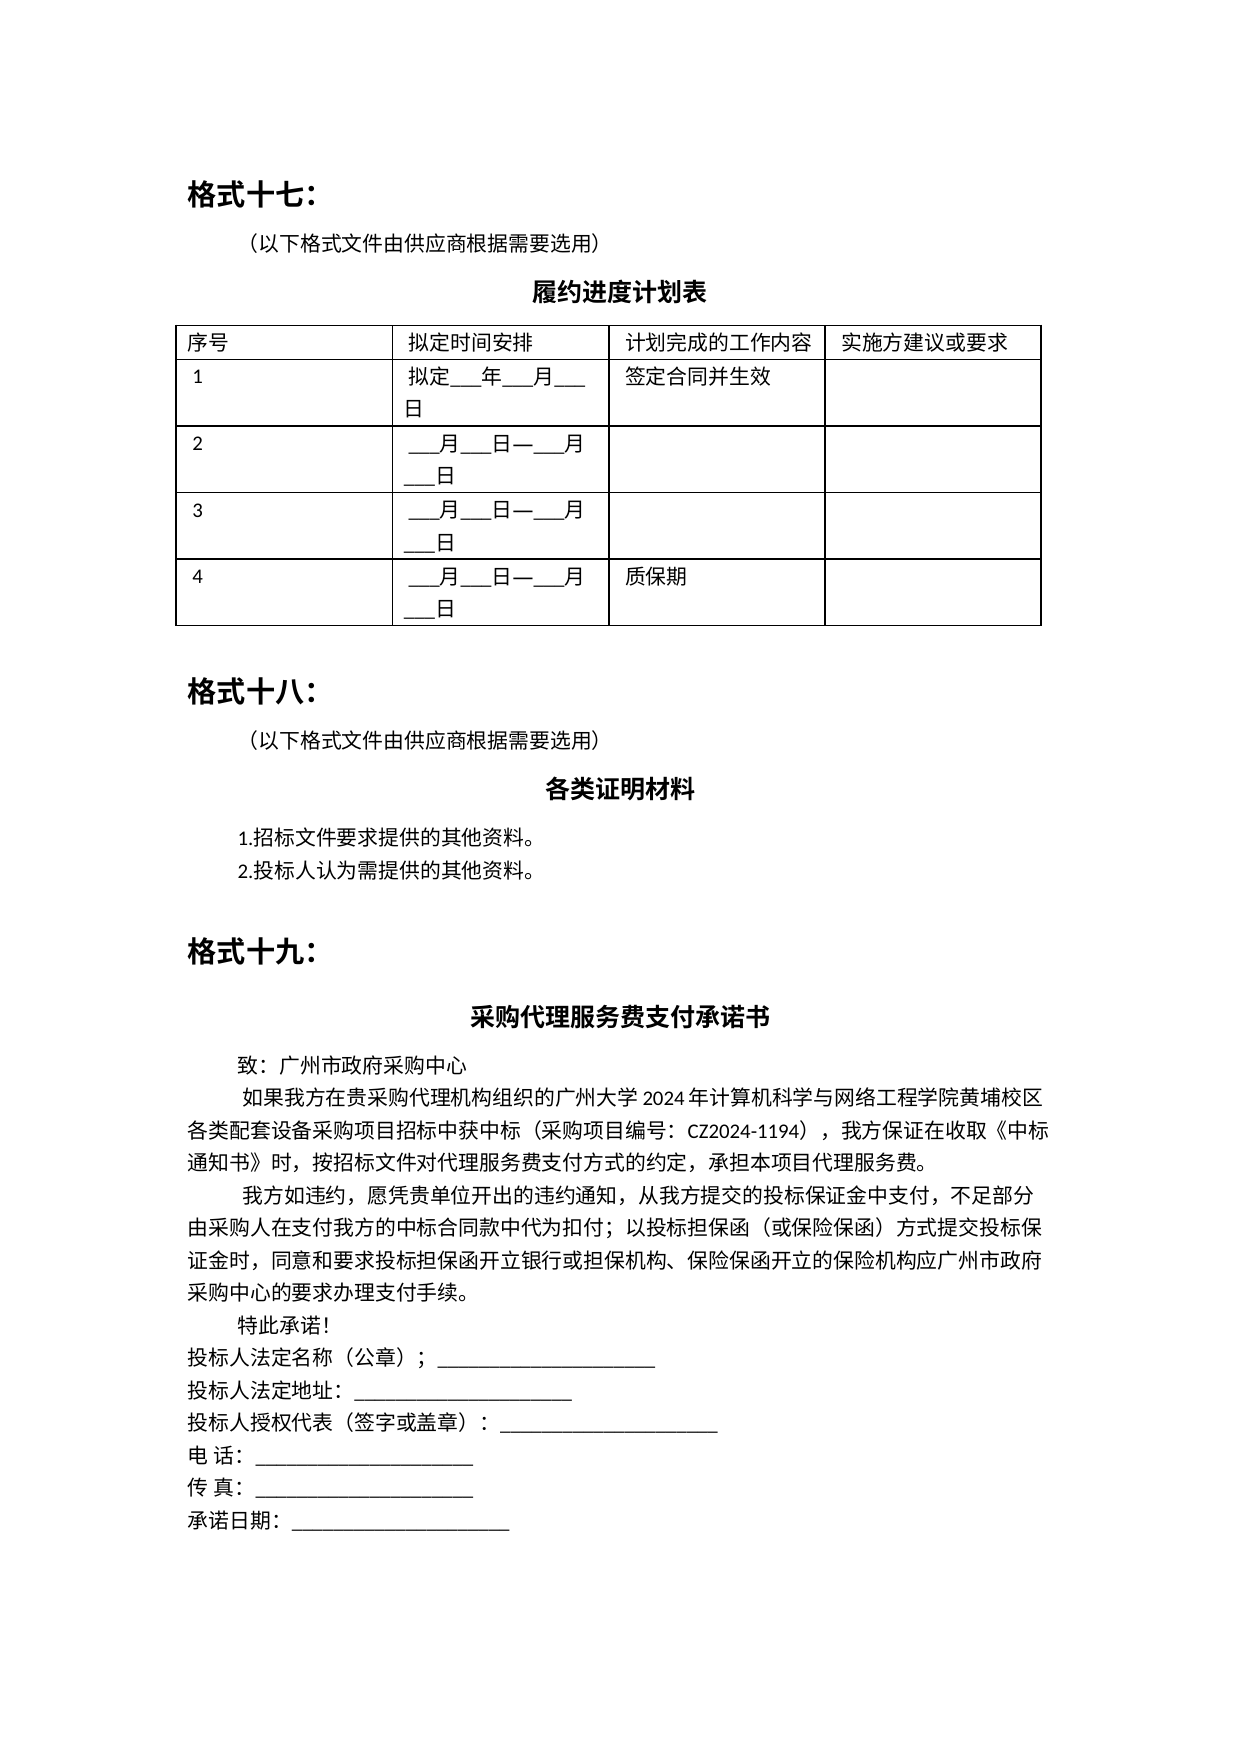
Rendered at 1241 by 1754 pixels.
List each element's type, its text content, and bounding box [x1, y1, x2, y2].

table_cell 签定合同并生效 [610, 360, 824, 425]
text （以下格式文件由供应商根据需要选用） [187, 227, 1053, 259]
table_cell [826, 493, 1040, 558]
text 投标人法定名称（公章）；_____________________ [187, 1341, 1053, 1374]
text 格式十八： [187, 659, 1053, 724]
table_header 序号 [177, 326, 392, 358]
table_cell ___月___日—___月___日 [393, 493, 608, 558]
table_cell ___月___日—___月___日 [393, 427, 608, 492]
table_header 实施方建议或要求 [826, 326, 1040, 358]
text 电 话：_____________________ [187, 1439, 1053, 1471]
table_header 拟定时间安排 [393, 326, 608, 358]
table_cell [826, 360, 1040, 425]
table_cell 拟定___年___月___日 [393, 360, 608, 425]
text （以下格式文件由供应商根据需要选用） [187, 724, 1053, 756]
text 履约进度计划表 [187, 259, 1053, 324]
text 我方如违约，愿凭贵单位开出的违约通知，从我方提交的投标保证金中支付，不足部分由采购人在支付我方的中标合同款中代为扣付；以投标担保函（或保险保函）方式提交投标保证金时，同意和要求投标担保函开立银行或担保机构、保险保函开立的保险机构应广州市政府采购中心的要求办理支付手续。 [187, 1179, 1053, 1309]
text 致：广州市政府采购中心 [187, 1049, 1053, 1081]
table_cell 3 [177, 493, 392, 558]
text 投标人法定地址：_____________________ [187, 1374, 1053, 1406]
table_cell 2 [177, 427, 392, 492]
table_cell [610, 427, 824, 492]
text 各类证明材料 [187, 756, 1053, 821]
text 如果我方在贵采购代理机构组织的广州大学2024年计算机科学与网络工程学院黄埔校区各类配套设备采购项目招标中获中标（采购项目编号：CZ2024-1194），我方保证在收取《中标通知书》时，按招标文件对代理服务费支付方式的约定，承担本项目代理服务费。 [187, 1081, 1053, 1179]
table_cell 质保期 [610, 560, 824, 625]
table_cell [826, 427, 1040, 492]
text 1.招标文件要求提供的其他资料。 [187, 821, 1053, 854]
table_cell 4 [177, 560, 392, 625]
table_cell 1 [177, 360, 392, 425]
table_cell [826, 560, 1040, 625]
text 格式十七： [187, 162, 1053, 227]
text 采购代理服务费支付承诺书 [187, 984, 1053, 1049]
table_header 计划完成的工作内容 [610, 326, 824, 358]
text 投标人授权代表（签字或盖章）：_____________________ [187, 1406, 1053, 1439]
text 承诺日期：_____________________ [187, 1504, 1053, 1536]
text 传 真：_____________________ [187, 1471, 1053, 1504]
text 特此承诺！ [187, 1309, 1053, 1341]
table_cell [610, 493, 824, 558]
table_cell ___月___日—___月___日 [393, 560, 608, 625]
text 2.投标人认为需提供的其他资料。 [187, 854, 1053, 886]
text 格式十九： [187, 919, 1053, 984]
